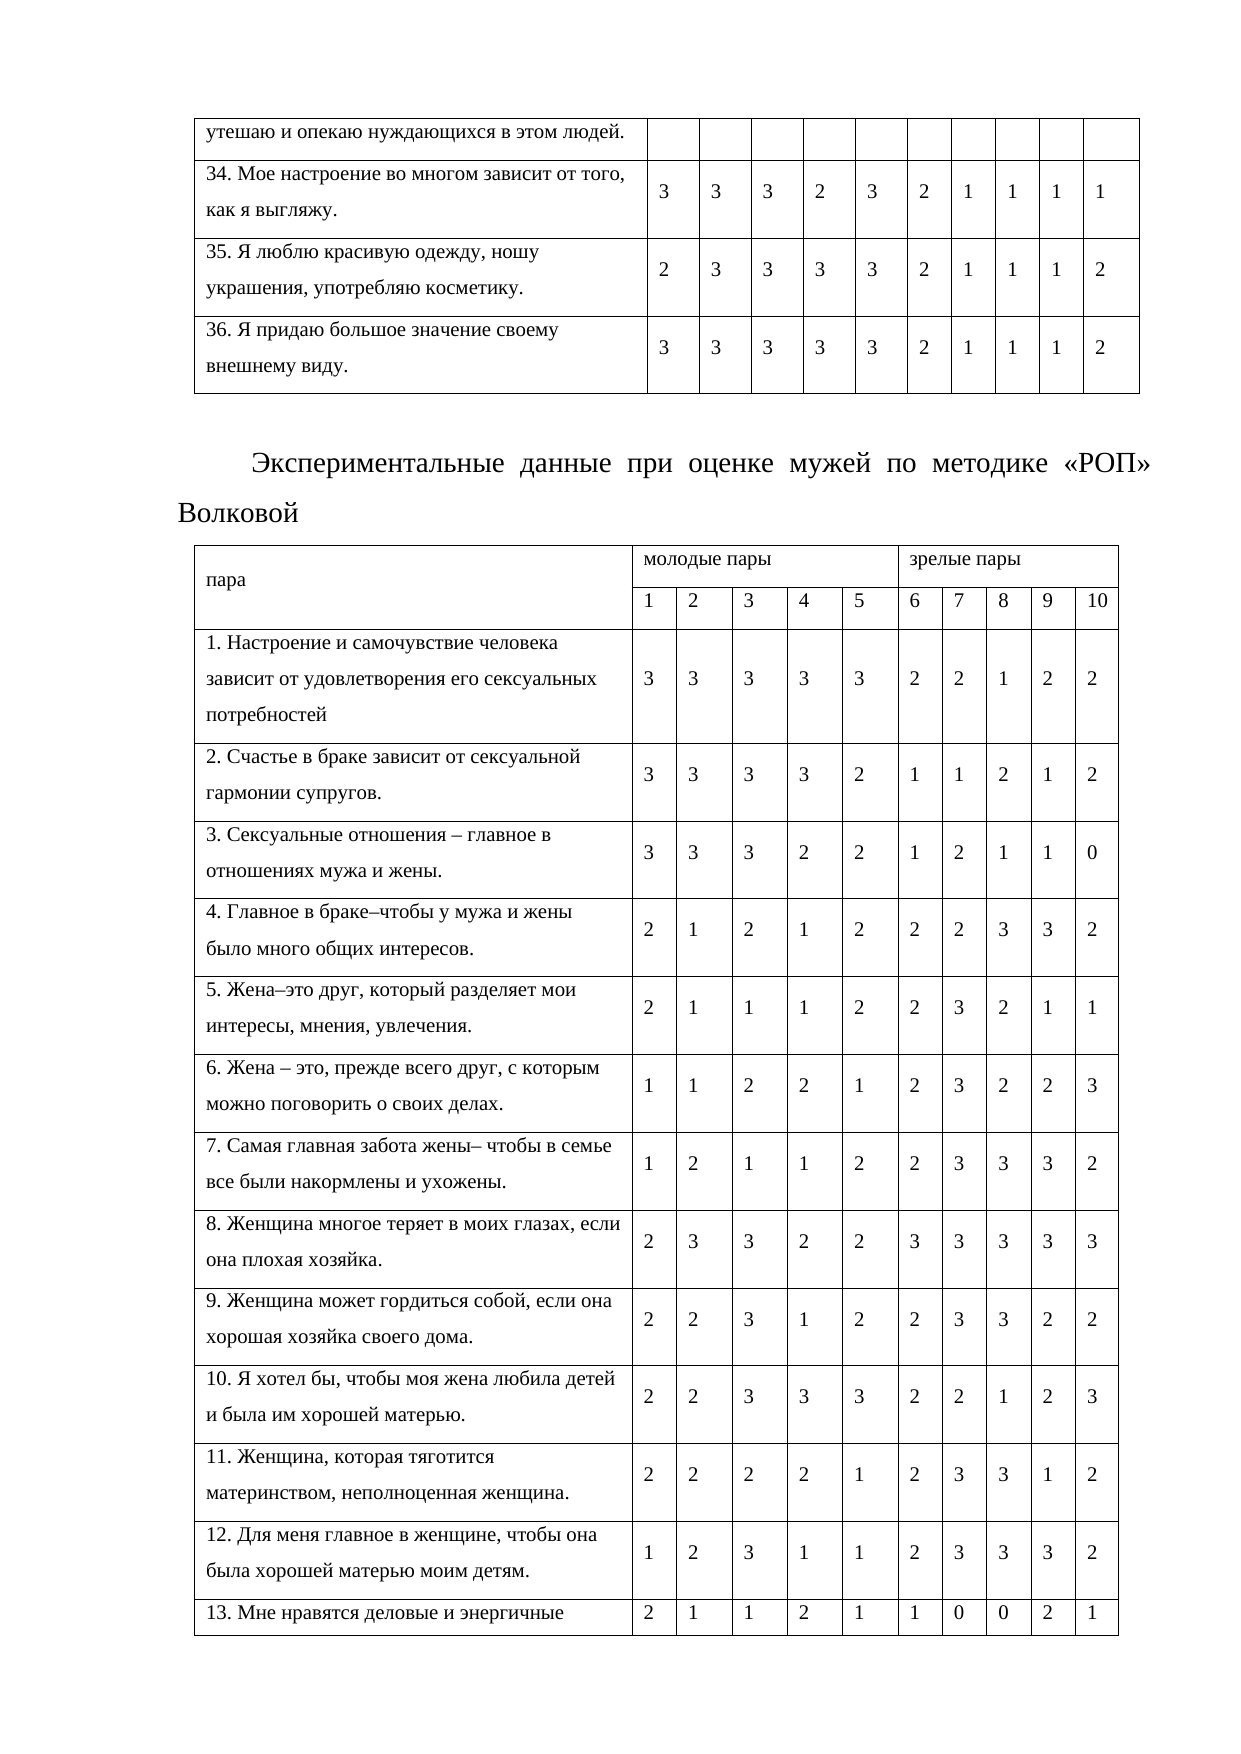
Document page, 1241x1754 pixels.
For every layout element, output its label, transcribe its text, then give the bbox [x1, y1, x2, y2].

table_cell 3 [943, 1444, 986, 1521]
table_cell 3 [648, 161, 699, 238]
table_cell 2 [899, 1289, 942, 1365]
table_cell 3 [733, 822, 787, 898]
table_cell 1 [987, 630, 1031, 743]
table_cell 1 [733, 1600, 787, 1635]
table_cell 3 [987, 1522, 1031, 1599]
table_cell 2 [788, 1444, 842, 1521]
table_cell 2 [648, 239, 699, 316]
table_cell 2 [899, 630, 942, 743]
table_cell 3. Сексуальные отношения – главное в отношениях мужа и жены. [195, 822, 632, 898]
table_cell 3 [700, 317, 751, 393]
table_cell 1 [1076, 1600, 1118, 1635]
table_cell 2 [843, 899, 898, 976]
table_cell 2 [633, 1289, 676, 1365]
table_header молодые пары [633, 546, 898, 587]
table_cell 1 [1032, 1444, 1075, 1521]
table_cell 2 [677, 1522, 732, 1599]
table_cell 3 [677, 744, 732, 821]
table_cell 2 [843, 1211, 898, 1287]
table_cell 3 [733, 1522, 787, 1599]
table_cell 1 [1040, 317, 1083, 393]
table_cell 1 [843, 1600, 898, 1635]
table_cell 2 [899, 1366, 942, 1443]
table_cell 3 [733, 1289, 787, 1365]
table_cell 2 [788, 822, 842, 898]
table_cell 5. Жена–это друг, который разделяет мои интересы, мнения, увлечения. [195, 977, 632, 1054]
table_cell 1 [788, 1133, 842, 1209]
table_cell 1 [677, 977, 732, 1054]
table_cell 2 [788, 1600, 842, 1635]
table_cell 2 [677, 1289, 732, 1365]
text Экспериментальные данные при оценке мужей по методике «РОП» Волковой [177, 445, 1152, 528]
table_cell 9. Женщина может гордиться собой, если она хорошая хозяйка своего дома. [195, 1289, 632, 1365]
table_cell 2 [633, 1211, 676, 1287]
table_cell 1 [843, 1055, 898, 1132]
table_cell 1 [1032, 822, 1075, 898]
table_cell 8 [987, 588, 1031, 629]
table_cell 3 [633, 744, 676, 821]
table_cell 1 [856, 119, 907, 160]
table_cell 3 [856, 161, 907, 238]
table_cell 1 [1040, 239, 1083, 316]
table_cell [195, 1600, 632, 1635]
table_cell 3 [987, 899, 1031, 976]
table_cell 1 [843, 1444, 898, 1521]
table_cell 3 [677, 630, 732, 743]
table_cell 2 [677, 1133, 732, 1209]
table_cell 3 [899, 1211, 942, 1287]
table_cell 2 [1032, 1289, 1075, 1365]
table_cell 1 [899, 822, 942, 898]
table_cell 2 [899, 977, 942, 1054]
table_cell 1 [952, 161, 995, 238]
table_cell 3 [752, 239, 803, 316]
table_cell 2 [1076, 1133, 1118, 1209]
table_cell 3 [943, 1289, 986, 1365]
table_cell 5 [843, 588, 898, 629]
table_cell 2 [843, 1289, 898, 1365]
table_cell 2 [677, 588, 732, 629]
table_cell 2 [1076, 1522, 1118, 1599]
table_cell 3 [1032, 899, 1075, 976]
table_cell 1 [804, 119, 855, 160]
table_cell 7. Самая главная забота жены– чтобы в семье все были накормлены и ухожены. [195, 1133, 632, 1209]
table_cell 3 [1076, 1366, 1118, 1443]
table_cell 3 [843, 630, 898, 743]
table_cell 3 [733, 1366, 787, 1443]
table_cell 3 [1076, 1055, 1118, 1132]
table_cell 2 [899, 1133, 942, 1209]
table_cell 2 [1076, 1444, 1118, 1521]
table_cell 2 [952, 119, 995, 160]
table_cell 6 [899, 588, 942, 629]
table_cell 3 [733, 630, 787, 743]
table_cell 2 [987, 744, 1031, 821]
table_cell 1 [987, 1366, 1031, 1443]
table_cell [195, 119, 647, 160]
table_cell 3 [1032, 1133, 1075, 1209]
table_cell 1 [1032, 744, 1075, 821]
table_cell 1 [1032, 977, 1075, 1054]
table_cell 2 [943, 630, 986, 743]
table_cell 2 [843, 1133, 898, 1209]
table_cell 2 [1032, 1055, 1075, 1132]
table_cell 1 [1084, 119, 1139, 160]
table_cell 3 [733, 1211, 787, 1287]
table_cell 3 [943, 1522, 986, 1599]
table_cell 3 [1032, 1522, 1075, 1599]
table_cell 3 [987, 1211, 1031, 1287]
table_cell 2 [677, 1366, 732, 1443]
table_cell 2 [899, 1444, 942, 1521]
table_cell 2 [1032, 630, 1075, 743]
table_cell 2 [633, 977, 676, 1054]
table_cell 4. Главное в браке–чтобы у мужа и жены было много общих интересов. [195, 899, 632, 976]
table_cell 1 [733, 977, 787, 1054]
table_cell 3 [752, 161, 803, 238]
table_cell 1 [633, 1522, 676, 1599]
table_cell 4 [788, 588, 842, 629]
table_cell 2 [1040, 119, 1083, 160]
table_cell 9 [1032, 588, 1075, 629]
table_cell 2 [633, 899, 676, 976]
table_cell 3 [700, 161, 751, 238]
table_cell 1 [952, 317, 995, 393]
table_cell 1 [952, 239, 995, 316]
table_cell 2 [1076, 744, 1118, 821]
table_cell 3 [733, 744, 787, 821]
table_cell 2 [943, 1366, 986, 1443]
table_cell 2 [908, 317, 951, 393]
table_cell 3 [996, 119, 1039, 160]
table_cell 2 [677, 1444, 732, 1521]
table_cell 2 [908, 239, 951, 316]
table_cell 1 [996, 317, 1039, 393]
table_cell 3 [677, 1211, 732, 1287]
table_cell 2 [1032, 1366, 1075, 1443]
table_cell 3 [788, 630, 842, 743]
table_cell 1 [899, 744, 942, 821]
table_cell 1 [996, 239, 1039, 316]
table_cell 2 [733, 1444, 787, 1521]
table_cell 2 [943, 899, 986, 976]
table_cell 2 [1076, 1289, 1118, 1365]
table_cell 1 [677, 899, 732, 976]
table_cell 2 [804, 161, 855, 238]
table_cell 1 [733, 1133, 787, 1209]
table_cell 2 [1076, 899, 1118, 976]
table_cell 3 [943, 1133, 986, 1209]
table_header пара [195, 546, 632, 629]
table_cell 1 [1040, 161, 1083, 238]
table_cell 0 [987, 1600, 1031, 1635]
table_cell 2 [843, 822, 898, 898]
table_cell 1 [996, 161, 1039, 238]
table_cell 0 [752, 119, 803, 160]
table_cell 35. Я люблю красивую одежду, ношу украшения, употребляю косметику. [195, 239, 647, 316]
table_cell 2 [943, 822, 986, 898]
table_cell 2 [1084, 239, 1139, 316]
table_cell 2 [633, 1366, 676, 1443]
table_cell 3 [843, 1366, 898, 1443]
table_cell 2 [733, 899, 787, 976]
table_cell 3 [987, 1289, 1031, 1365]
table_cell 1. Настроение и самочувствие человека зависит от удовлетворения его сексуальных потребностей [195, 630, 632, 743]
table_cell 2 [1032, 1600, 1075, 1635]
table_cell 1 [633, 588, 676, 629]
table_cell 2. Счастье в браке зависит от сексуальной гармонии супругов. [195, 744, 632, 821]
table_cell 2 [733, 1055, 787, 1132]
table_cell 3 [943, 1055, 986, 1132]
table_header зрелые пары [899, 546, 1118, 587]
table_cell 0 [943, 1600, 986, 1635]
table_cell 12. Для меня главное в женщине, чтобы она была хорошей матерью моим детям. [195, 1522, 632, 1599]
table_cell 2 [1076, 630, 1118, 743]
table_cell 8. Женщина многое теряет в моих глазах, если она плохая хозяйка. [195, 1211, 632, 1287]
table_cell 2 [843, 977, 898, 1054]
table_cell 7 [943, 588, 986, 629]
table_cell 36. Я придаю большое значение своему внешнему виду. [195, 317, 647, 393]
table_cell 1 [788, 977, 842, 1054]
table_cell 3 [804, 317, 855, 393]
table_cell 1 [633, 1055, 676, 1132]
table_cell 2 [908, 161, 951, 238]
table_cell 1 [648, 119, 699, 160]
table_cell 11. Женщина, которая тяготится материнством, неполноценная женщина. [195, 1444, 632, 1521]
table_cell 2 [1084, 317, 1139, 393]
table_cell 1 [987, 822, 1031, 898]
table_cell 2 [633, 1444, 676, 1521]
table_cell 2 [633, 1600, 676, 1635]
table_cell 0 [1076, 822, 1118, 898]
table_cell 3 [1032, 1211, 1075, 1287]
table_cell 2 [987, 977, 1031, 1054]
table_cell 3 [856, 239, 907, 316]
table_cell 2 [899, 899, 942, 976]
table_cell 34. Мое настроение во многом зависит от того, как я выгляжу. [195, 161, 647, 238]
table_cell 3 [648, 317, 699, 393]
table_cell 2 [987, 1055, 1031, 1132]
table_cell 10. Я хотел бы, чтобы моя жена любила детей и была им хорошей матерью. [195, 1366, 632, 1443]
table_cell 3 [733, 588, 787, 629]
table_cell 2 [788, 1055, 842, 1132]
table_cell 1 [788, 899, 842, 976]
table_cell 1 [843, 1522, 898, 1599]
table_cell 3 [856, 317, 907, 393]
table_cell 1 [899, 1600, 942, 1635]
table_cell 6. Жена – это, прежде всего друг, с которым можно поговорить о своих делах. [195, 1055, 632, 1132]
table_cell 3 [987, 1133, 1031, 1209]
table_cell 1 [677, 1055, 732, 1132]
table_cell 3 [633, 630, 676, 743]
table_cell 2 [899, 1055, 942, 1132]
table_cell 1 [1084, 161, 1139, 238]
table_cell 10 [1076, 588, 1118, 629]
table_cell 0 [700, 119, 751, 160]
table_cell 3 [943, 1211, 986, 1287]
table_cell 2 [908, 119, 951, 160]
table_cell 1 [943, 744, 986, 821]
table_cell 3 [987, 1444, 1031, 1521]
table_cell 1 [1076, 977, 1118, 1054]
table_cell 3 [752, 317, 803, 393]
table_cell 3 [677, 822, 732, 898]
table_cell 3 [700, 239, 751, 316]
table_cell 1 [788, 1522, 842, 1599]
table_cell 1 [633, 1133, 676, 1209]
table_cell 1 [788, 1289, 842, 1365]
table_cell 2 [899, 1522, 942, 1599]
table_cell 3 [943, 977, 986, 1054]
table_cell 3 [788, 744, 842, 821]
table_cell 3 [788, 1366, 842, 1443]
table_cell 3 [1076, 1211, 1118, 1287]
table_cell 1 [677, 1600, 732, 1635]
table_cell 2 [788, 1211, 842, 1287]
table_cell 3 [633, 822, 676, 898]
table_cell 3 [804, 239, 855, 316]
table_cell 2 [843, 744, 898, 821]
